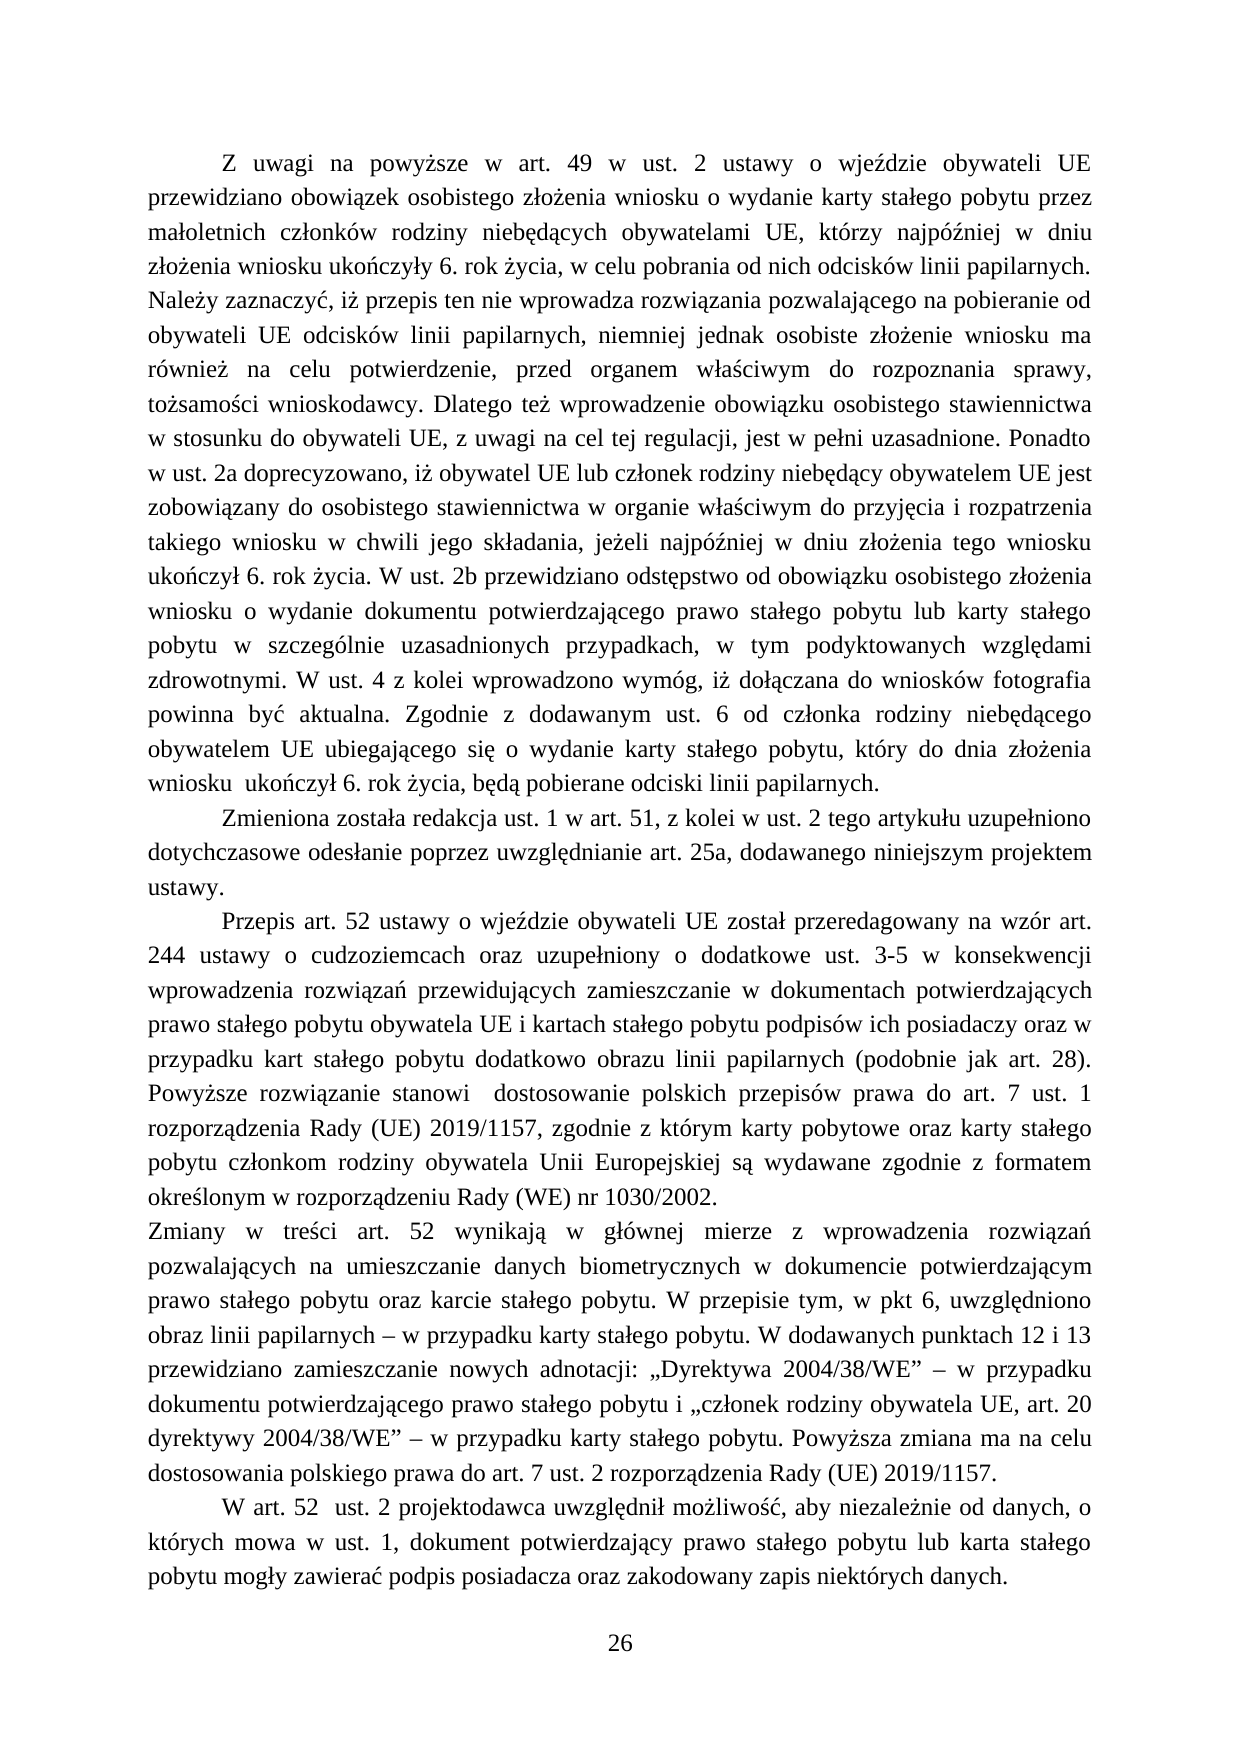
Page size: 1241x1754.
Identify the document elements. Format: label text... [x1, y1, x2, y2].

text Przepis art. 52 ustawy o wjeździe obywateli UE został przeredagowany na wzór art. 244 ustawy o cudzoziemcach oraz uzupełniony o dodatkowe ust. 3-5 w konsekwencji wprowadzenia rozwiązań przewidujących zamieszczanie w dokumentach potwierdzających prawo stałego pobytu obywatela UE i kartach stałego pobytu podpisów ich posiadaczy oraz w przypadku kart stałego pobytu dodatkowo obrazu linii papilarnych (podobnie jak art. 28). Powyższe rozwiązanie stanowi dostosowanie polskich przepisów prawa do art. 7 ust. 1 rozporządzenia Rady (UE) 2019/1157, zgodnie z którym karty pobytowe oraz karty stałego pobytu członkom rodziny obywatela Unii Europejskiej są wydawane zgodnie z formatem określonym w rozporządzeniu Rady (WE) nr 1030/2002. [148, 906, 1093, 1211]
text Zmiany w treści art. 52 wynikają w głównej mierze z wprowadzenia rozwiązań pozwalających na umieszczanie danych biometrycznych w dokumencie potwierdzającym prawo stałego pobytu oraz karcie stałego pobytu. W przepisie tym, w pkt 6, uwzględniono obraz linii papilarnych – w przypadku karty stałego pobytu. W dodawanych punktach 12 i 13 przewidziano zamieszczanie nowych adnotacji: „Dyrektywa 2004/38/WE” – w przypadku dokumentu potwierdzającego prawo stałego pobytu i „członek rodziny obywatela UE, art. 20 dyrektywy 2004/38/WE” – w przypadku karty stałego pobytu. Powyższa zmiana ma na celu dostosowania polskiego prawa do art. 7 ust. 2 rozporządzenia Rady (UE) 2019/1157. [148, 1216, 1093, 1487]
text Z uwagi na powyższe w art. 49 w ust. 2 ustawy o wjeździe obywateli UE przewidziano obowiązek osobistego złożenia wniosku o wydanie karty stałego pobytu przez małoletnich członków rodziny niebędących obywatelami UE, którzy najpóźniej w dniu złożenia wniosku ukończyły 6. rok życia, w celu pobrania od nich odcisków linii papilarnych. Należy zaznaczyć, iż przepis ten nie wprowadza rozwiązania pozwalającego na pobieranie od obywateli UE odcisków linii papilarnych, niemniej jednak osobiste złożenie wniosku ma również na celu potwierdzenie, przed organem właściwym do rozpoznania sprawy, tożsamości wnioskodawcy. Dlatego też wprowadzenie obowiązku osobistego stawiennictwa w stosunku do obywateli UE, z uwagi na cel tej regulacji, jest w pełni uzasadnione. Ponadto w ust. 2a doprecyzowano, iż obywatel UE lub członek rodziny niebędący obywatelem UE jest zobowiązany do osobistego stawiennictwa w organie właściwym do przyjęcia i rozpatrzenia takiego wniosku w chwili jego składania, jeżeli najpóźniej w dniu złożenia tego wniosku ukończył 6. rok życia. W ust. 2b przewidziano odstępstwo od obowiązku osobistego złożenia wniosku o wydanie dokumentu potwierdzającego prawo stałego pobytu lub karty stałego pobytu w szczególnie uzasadnionych przypadkach, w tym podyktowanych względami zdrowotnymi. W ust. 4 z kolei wprowadzono wymóg, iż dołączana do wniosków fotografia powinna być aktualna. Zgodnie z dodawanym ust. 6 od członka rodziny niebędącego obywatelem UE ubiegającego się o wydanie karty stałego pobytu, który do dnia złożenia wniosku ukończył 6. rok życia, będą pobierane odciski linii papilarnych. [148, 148, 1093, 797]
text Zmieniona została redakcja ust. 1 w art. 51, z kolei w ust. 2 tego artykułu uzupełniono dotychczasowe odesłanie poprzez uwzględnianie art. 25a, dodawanego niniejszym projektem ustawy. [148, 803, 1093, 900]
text W art. 52 ust. 2 projektodawca uwzględnił możliwość, aby niezależnie od danych, o których mowa w ust. 1, dokument potwierdzający prawo stałego pobytu lub karta stałego pobytu mogły zawierać podpis posiadacza oraz zakodowany zapis niektórych danych. [148, 1492, 1093, 1590]
